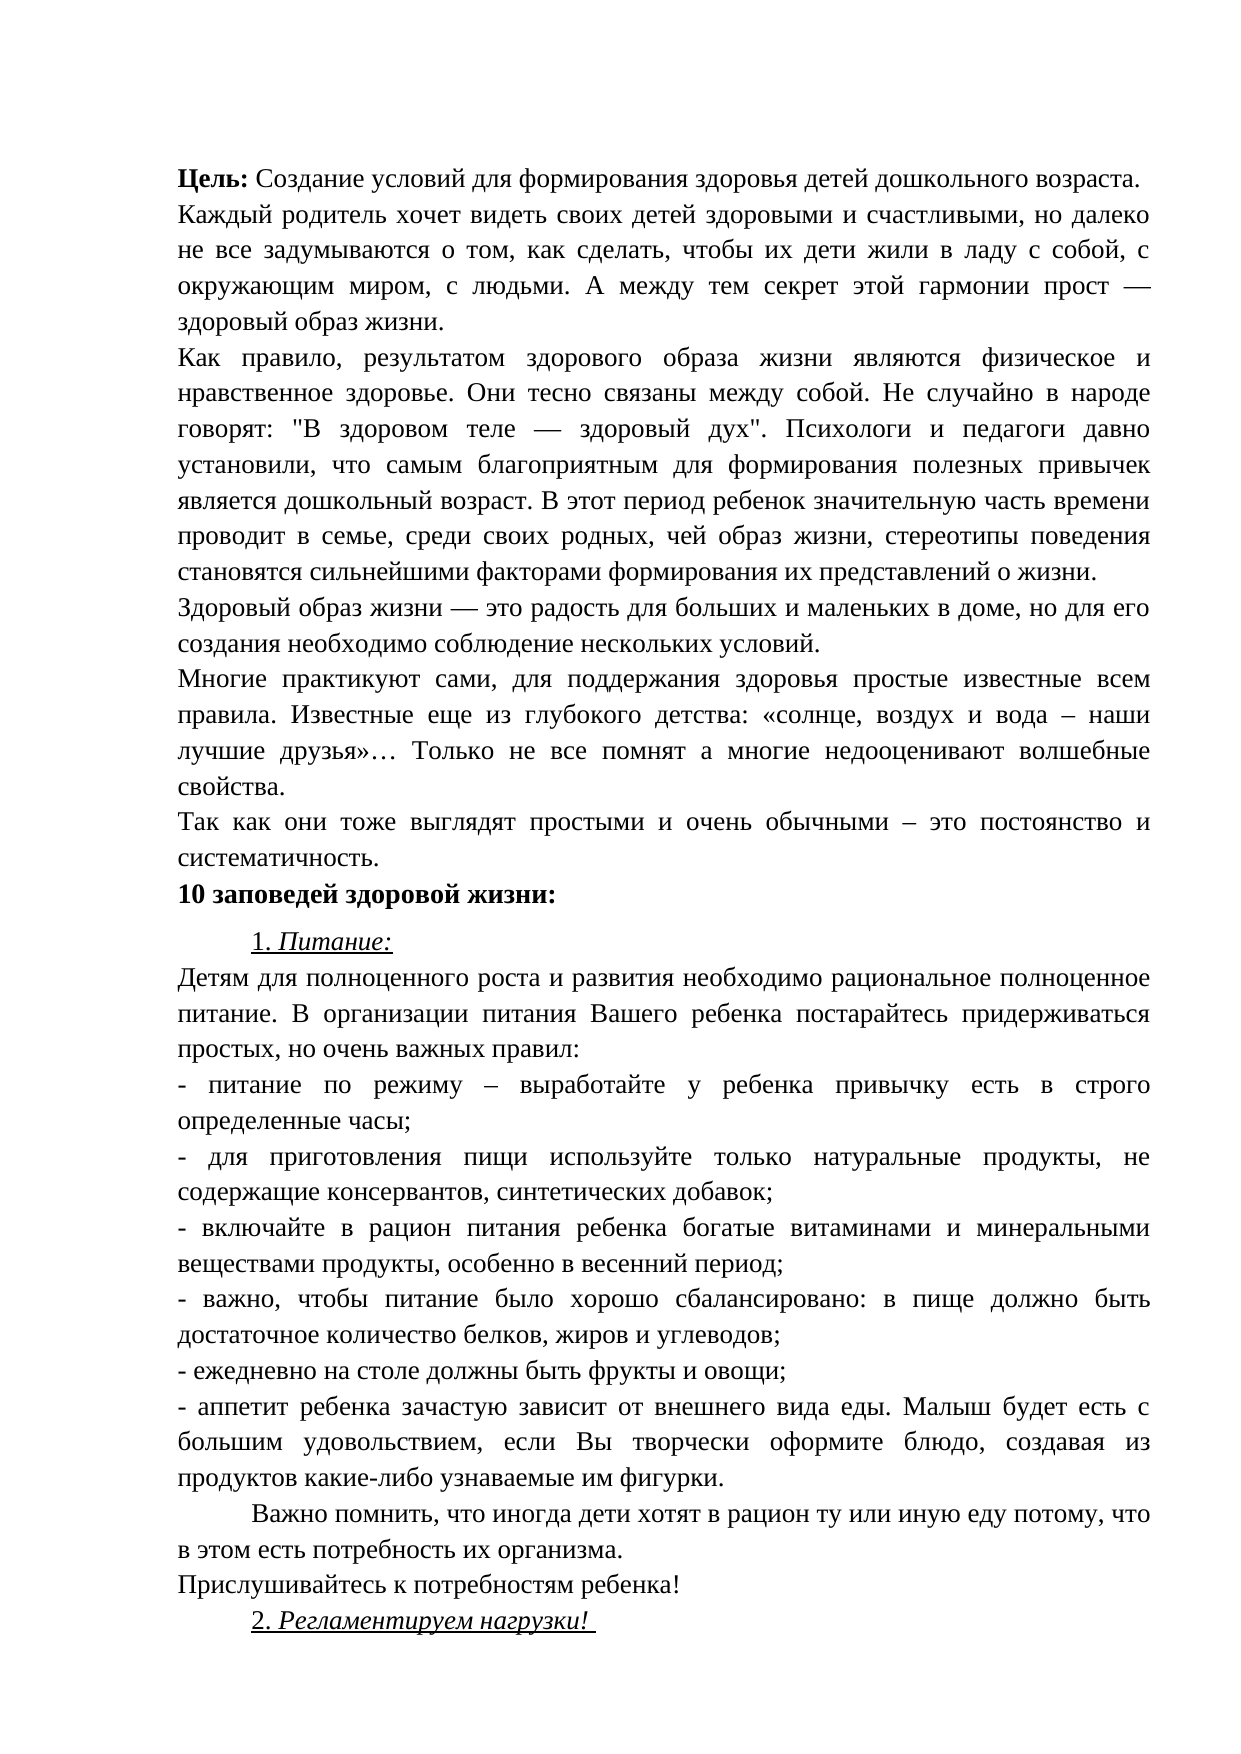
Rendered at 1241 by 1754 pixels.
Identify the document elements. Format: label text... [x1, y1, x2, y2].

text 10 заповедей здоровой жизни: [177, 877, 1152, 909]
text Многие практикуют сами, для поддержания здоровья простые известные всем правила. Известные еще из глубокого детства: «солнце, воздух и вода – наши лучшие друзья»… Только не все помнят а многие недооценивают волшебные свойства. [177, 662, 1152, 801]
text Здоровый образ жизни — это радость для больших и маленьких в доме, но для его создания необходимо соблюдение нескольких условий. [177, 591, 1152, 658]
text Каждый родитель хочет видеть своих детей здоровыми и счастливыми, но далеко не все задумываются о том, как сделать, чтобы их дети жили в ладу с собой, с окружающим миром, с людьми. А между тем секрет этой гармонии прост — здоровый образ жизни. [177, 198, 1152, 336]
text - ежедневно на столе должны быть фрукты и овощи; [177, 1354, 1152, 1385]
text Цель: Создание условий для формирования здоровья детей дошкольного возраста. [177, 162, 1152, 193]
text - аппетит ребенка зачастую зависит от внешнего вида еды. Малыш будет есть с большим удовольствием, если Вы творчески оформите блюдо, создавая из продуктов какие-либо узнаваемые им фигурки. [177, 1390, 1152, 1492]
text - для приготовления пищи используйте только натуральные продукты, не содержащие консервантов, синтетических добавок; [177, 1140, 1152, 1207]
text 2. Регламентируем нагрузки! [177, 1604, 1152, 1635]
text Важно помнить, что иногда дети хотят в рацион ту или иную еду потому, что в этом есть потребность их организма. [177, 1497, 1152, 1564]
text - включайте в рацион питания ребенка богатые витаминами и минеральными веществами продукты, особенно в весенний период; [177, 1211, 1152, 1278]
text Прислушивайтесь к потребностям ребенка! [177, 1568, 1152, 1599]
text Так как они тоже выглядят простыми и очень обычными – это постоянство и систематичность. [177, 805, 1152, 872]
text Как правило, результатом здорового образа жизни являются физическое и нравственное здоровье. Они тесно связаны между собой. Не случайно в народе говорят: "В здоровом теле — здоровый дух". Психологи и педагоги давно установили, что самым благоприятным для формирования полезных привычек является дошкольный возраст. В этот период ребенок значительную часть времени проводит в семье, среди своих родных, чей образ жизни, стереотипы поведения становятся сильнейшими факторами формирования их представлений о жизни. [177, 341, 1152, 586]
text Детям для полноценного роста и развития необходимо рациональное полноценное питание. В организации питания Вашего ребенка постарайтесь придерживаться простых, но очень важных правил: [177, 961, 1152, 1064]
text 1. Питание: [177, 925, 1152, 956]
text - питание по режиму – выработайте у ребенка привычку есть в строго определенные часы; [177, 1068, 1152, 1135]
text - важно, чтобы питание было хорошо сбалансировано: в пище должно быть достаточное количество белков, жиров и углеводов; [177, 1283, 1152, 1349]
